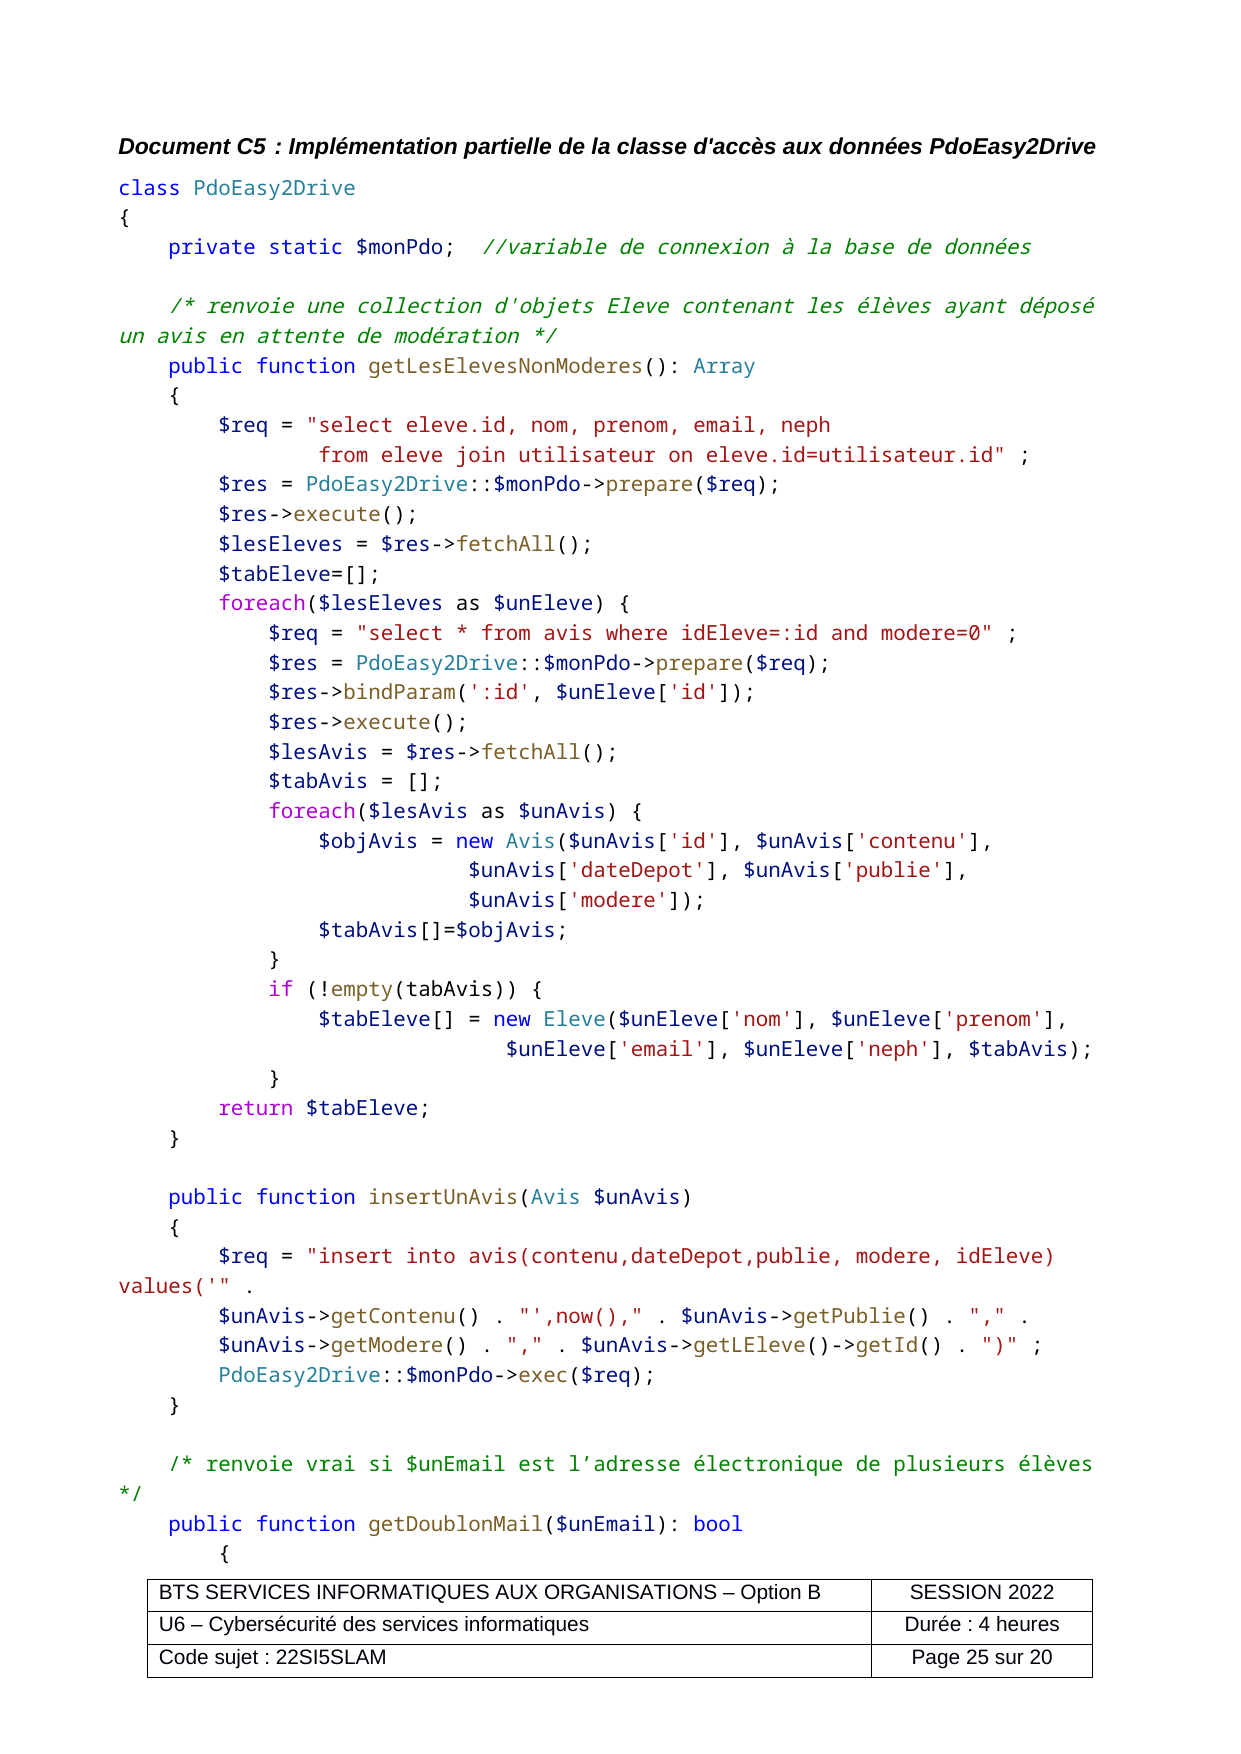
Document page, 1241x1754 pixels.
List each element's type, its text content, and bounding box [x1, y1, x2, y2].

text public function getDoublonMail($unEmail): bool [118, 1507, 1122, 1537]
text $res->execute(); [118, 498, 1122, 528]
text { [118, 1211, 1122, 1240]
text $lesAvis = $res->fetchAll(); [118, 736, 1122, 765]
text public function getLesElevesNonModeres(): Array [118, 349, 1122, 379]
text return $tabEleve; [118, 1092, 1122, 1121]
text private static $monPdo; //variable de connexion à la base de données [118, 231, 1122, 261]
text $unAvis['dateDepot'], $unAvis['publie'], [118, 854, 1122, 884]
text { [118, 379, 1122, 409]
text $req = "select eleve.id, nom, prenom, email, neph [118, 409, 1122, 439]
text /* renvoie vrai si $unEmail est l’adresse électronique de plusieurs élèves */ [118, 1448, 1122, 1507]
text $unAvis->getContenu() . "',now()," . $unAvis->getPublie() . "," . [118, 1299, 1122, 1329]
text { [118, 1537, 1122, 1567]
text public function insertUnAvis(Avis $unAvis) [118, 1181, 1122, 1211]
text $res->execute(); [118, 706, 1122, 736]
text } [118, 1121, 1122, 1151]
text $req = "select * from avis where idEleve=:id and modere=0" ; [118, 617, 1122, 646]
text $res->bindParam(':id', $unEleve['id']); [118, 676, 1122, 706]
text $tabEleve[] = new Eleve($unEleve['nom'], $unEleve['prenom'], [118, 1003, 1122, 1032]
text $res = PdoEasy2Drive::$monPdo->prepare($req); [118, 646, 1122, 676]
text $unEleve['email'], $unEleve['neph'], $tabAvis); [118, 1032, 1122, 1062]
text { [118, 201, 1122, 231]
text /* renvoie une collection d'objets Eleve contenant les élèves ayant déposé un avis en attente de modération */ [118, 290, 1122, 349]
text $res = PdoEasy2Drive::$monPdo->prepare($req); [118, 468, 1122, 498]
text } [118, 1062, 1122, 1092]
text from eleve join utilisateur on eleve.id=utilisateur.id" ; [118, 439, 1122, 468]
text $lesEleves = $res->fetchAll(); [118, 528, 1122, 557]
text $objAvis = new Avis($unAvis['id'], $unAvis['contenu'], [118, 824, 1122, 854]
text foreach($lesAvis as $unAvis) { [118, 795, 1122, 824]
text class PdoEasy2Drive [118, 171, 1122, 201]
text } [118, 1389, 1122, 1418]
text $tabAvis[]=$objAvis; [118, 914, 1122, 943]
text $tabEleve=[]; [118, 557, 1122, 587]
text foreach($lesEleves as $unEleve) { [118, 587, 1122, 617]
text PdoEasy2Drive::$monPdo->exec($req); [118, 1359, 1122, 1389]
text $unAvis['modere']); [118, 884, 1122, 914]
text $req = "insert into avis(contenu,dateDepot,publie, modere, idEleve) values('" . [118, 1240, 1122, 1299]
text Document C5 : Implémentation partielle de la classe d'accès aux données PdoEasy2Drive [118, 133, 1122, 159]
text $tabAvis = []; [118, 765, 1122, 795]
text if (!empty(tabAvis)) { [118, 973, 1122, 1003]
text $unAvis->getModere() . "," . $unAvis->getLEleve()->getId() . ")" ; [118, 1329, 1122, 1359]
text } [118, 943, 1122, 973]
